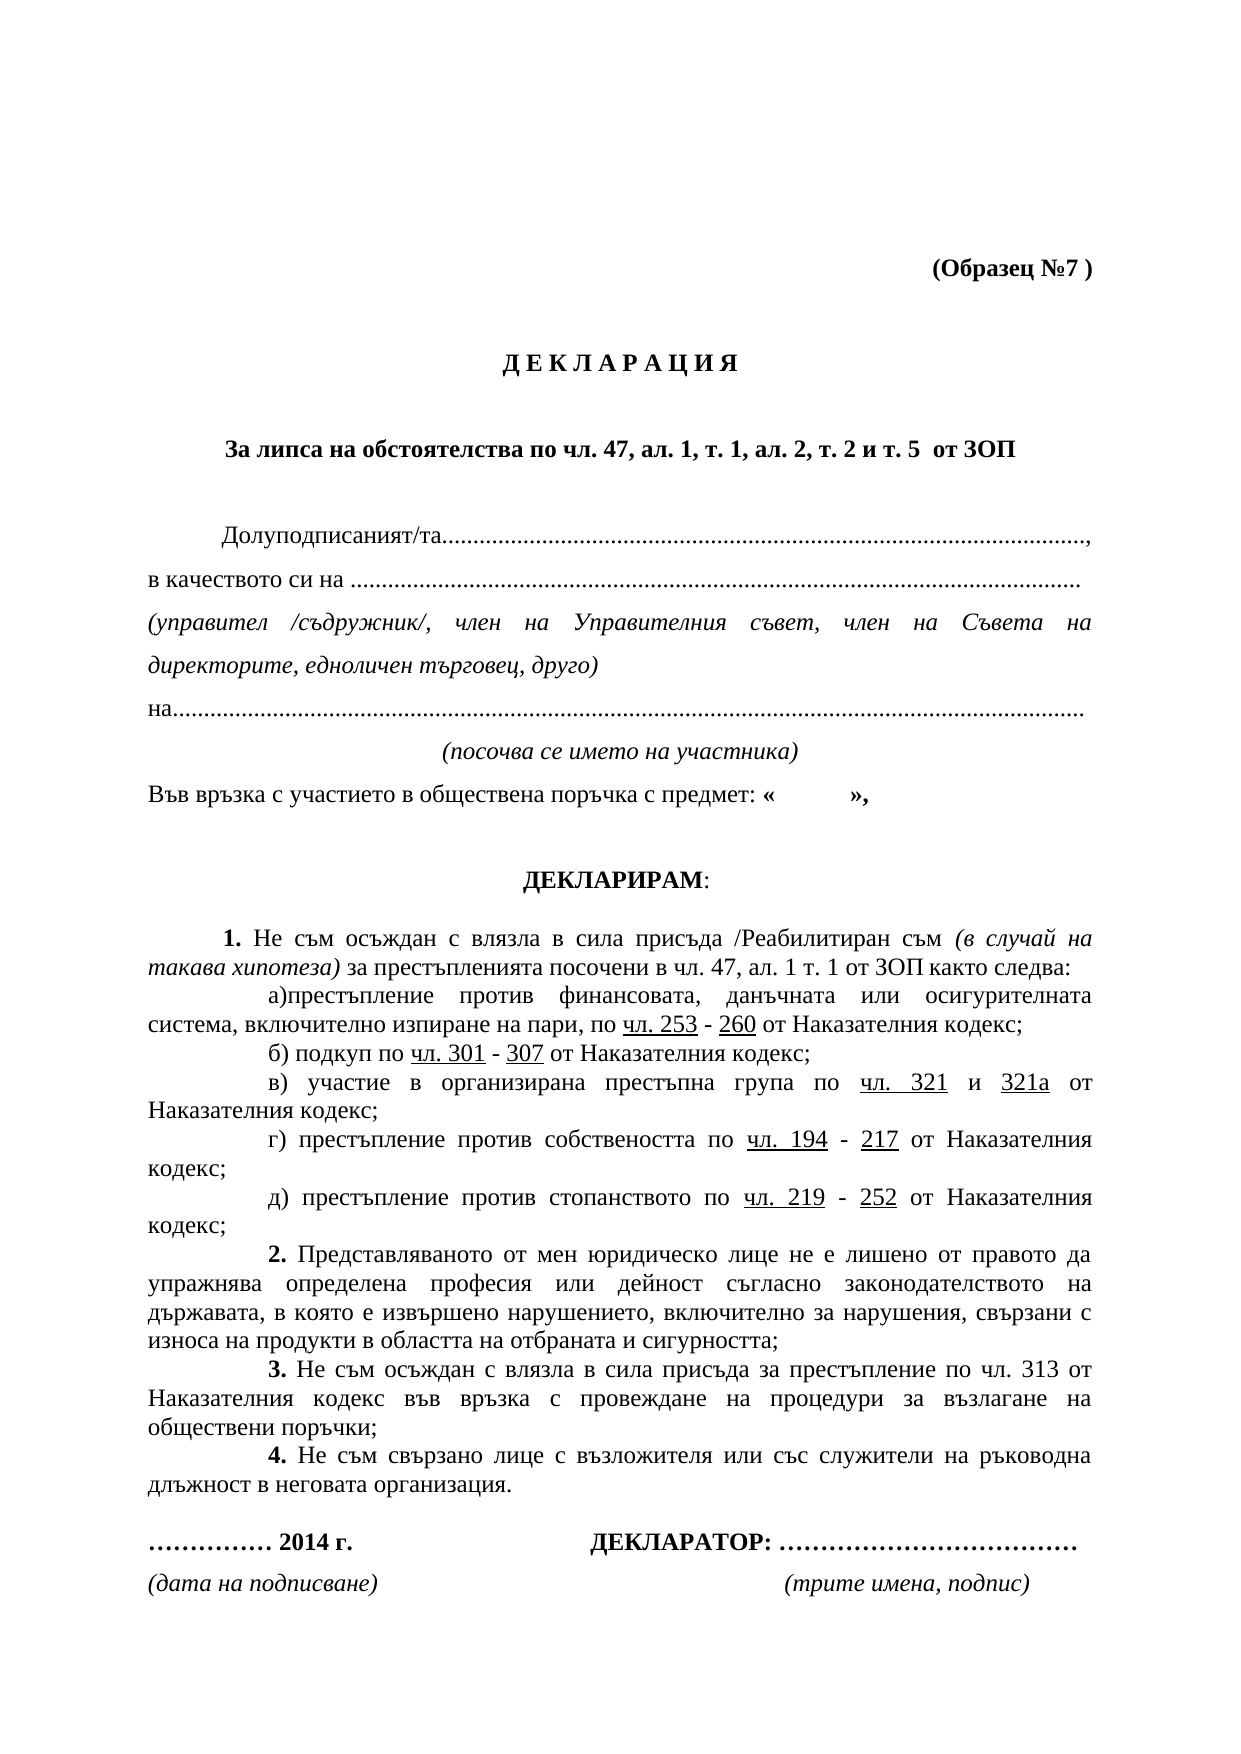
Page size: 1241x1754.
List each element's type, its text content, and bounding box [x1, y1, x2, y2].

text б) подкуп по чл. 301 - 307 от Наказателния кодекс; [148, 1038, 1093, 1067]
text на.................................................................................................................................................. [148, 693, 1093, 722]
text (посочва се името на участника) [148, 736, 1093, 765]
text 3. Не съм осъждан с влязла в сила присъда за престъпление по чл. 313 от Наказателния кодекс във връзка с провеждане на процедури за възлагане на обществени поръчки; [148, 1354, 1093, 1441]
text 1. Не съм осъждан с влязла в сила присъда /Реабилитиран съм (в случай на такава хипотеза) за престъпленията посочени в чл. 47, ал. 1 т. 1 от ЗОП както следва: [148, 923, 1093, 981]
text …………… 2014 г. ДЕКЛАРАТОР: ……………………………… [148, 1527, 1085, 1556]
text в качеството си на ..................................................................................................................... [148, 564, 1093, 592]
text Д Е К Л А Р А Ц И Я [148, 348, 1093, 377]
text г) престъпление против собствеността по чл. 194 - 217 от Наказателния кодекс; [148, 1124, 1093, 1182]
text (управител /съдружник/, член на Управителния съвет, член на Съвета на директорите, едноличен търговец, друго) [148, 607, 1093, 679]
text в) участие в организирана престъпна група по чл. 321 и 321а от Наказателния кодекс; [148, 1067, 1093, 1124]
text Във връзка с участието в обществена поръчка с предмет: « », [148, 779, 1090, 808]
text (Образец №7 ) [148, 253, 1093, 281]
text Долуподписаният/та......................................................................................................., [148, 521, 1093, 549]
text д) престъпление против стопанството по чл. 219 - 252 от Наказателния кодекс; [148, 1182, 1093, 1239]
text (дата на подписване) (трите имена, подпис) [148, 1568, 1085, 1597]
text а)престъпление против финансовата, данъчната или осигурителната система, включително изпиране на пари, по чл. 253 - 260 от Наказателния кодекс; [148, 981, 1093, 1038]
text 2. Представляваното от мен юридическо лице не е лишено от правото да упражнява определена професия или дейност съгласно законодателството на държавата, в която е извършено нарушението, включително за нарушения, свързани с износа на продукти в областта на отбраната и сигурността; [148, 1239, 1093, 1354]
text За липса на обстоятелства по чл. 47, ал. 1, т. 1, ал. 2, т. 2 и т. 5 от ЗОП [148, 434, 1093, 463]
text 4. Не съм свързано лице с възложителя или със служители на ръководна длъжност в неговата организация. [148, 1441, 1093, 1498]
text ДЕКЛАРИРАМ: [148, 866, 1085, 894]
